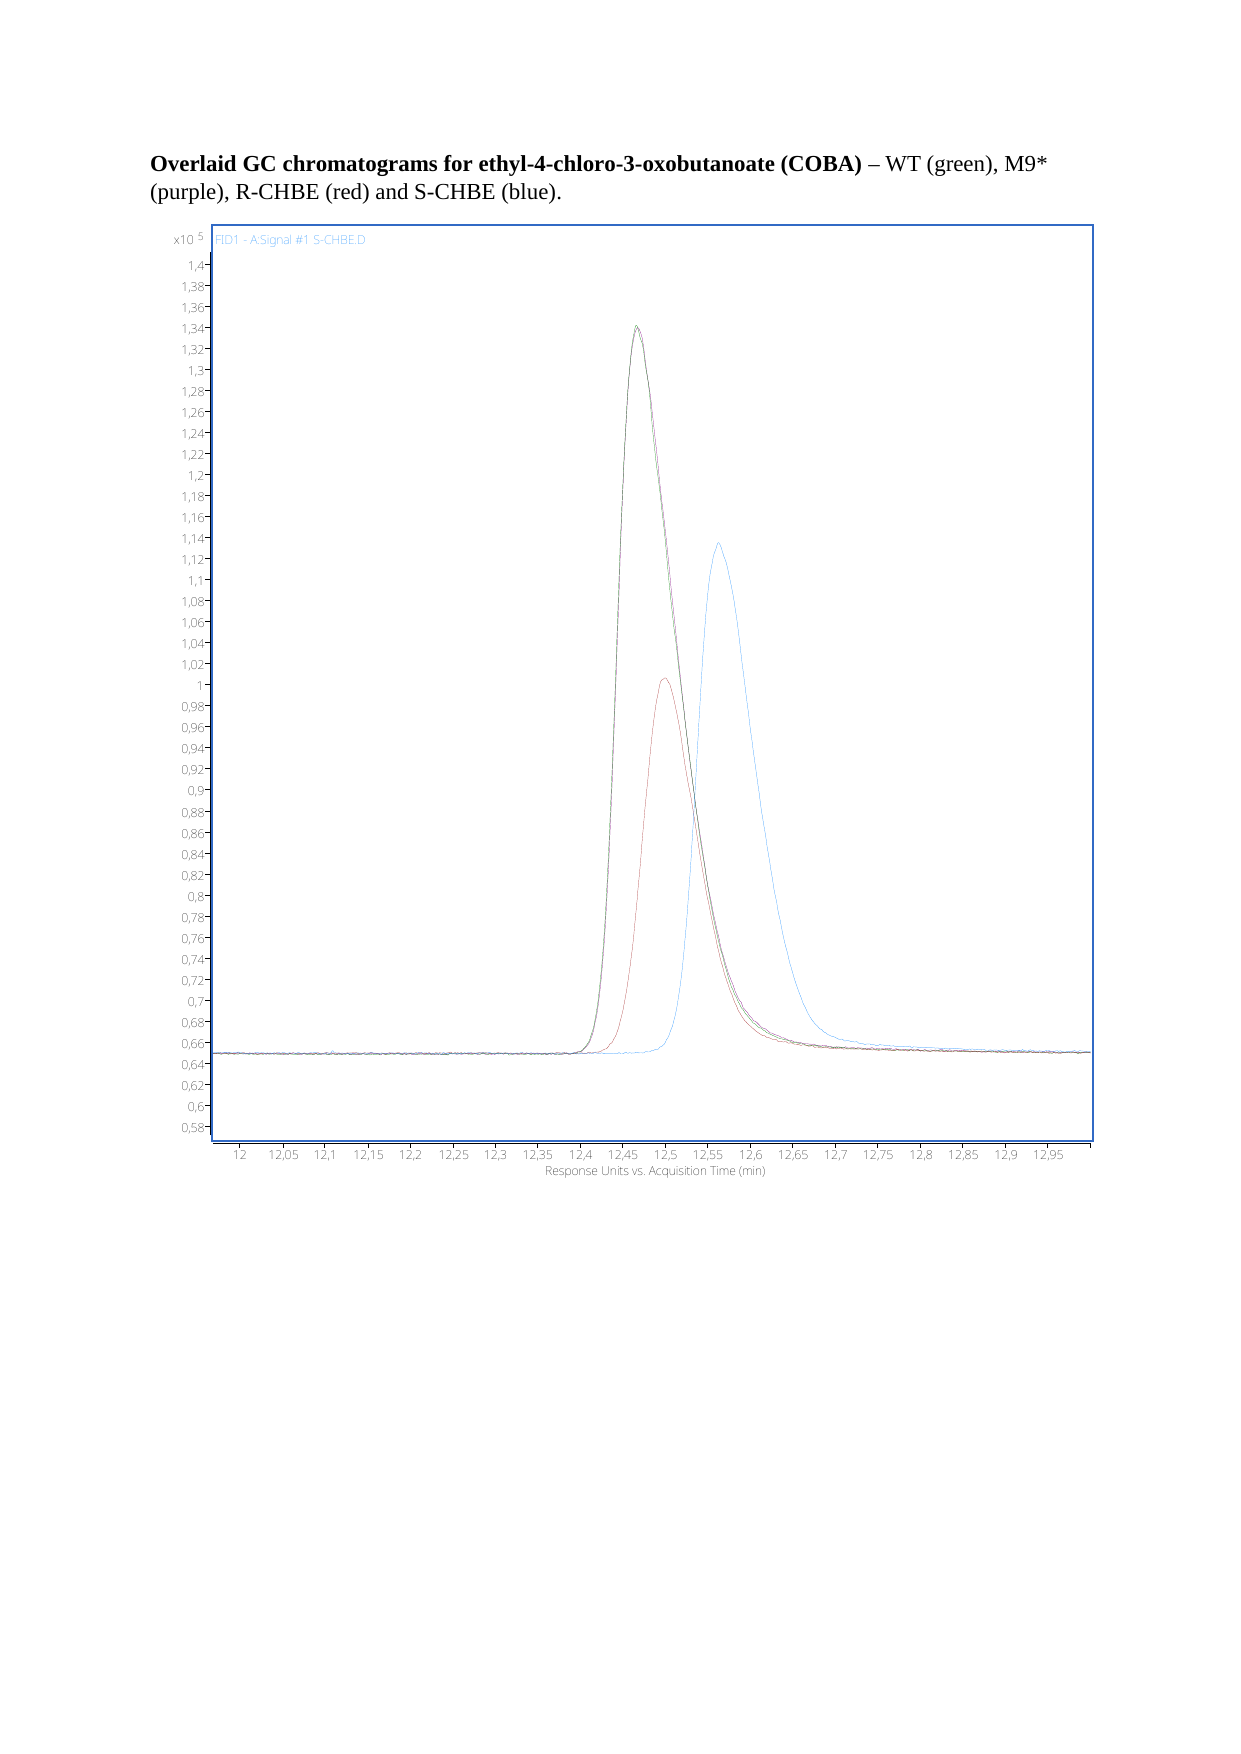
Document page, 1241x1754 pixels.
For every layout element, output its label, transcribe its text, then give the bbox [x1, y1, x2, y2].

text Overlaid GC chromatograms for ethyl-4-chloro-3-oxobutanoate (COBA) – WT (green), M9* (purple), R-CHBE (red) and S-CHBE (blue). [150, 150, 1090, 205]
